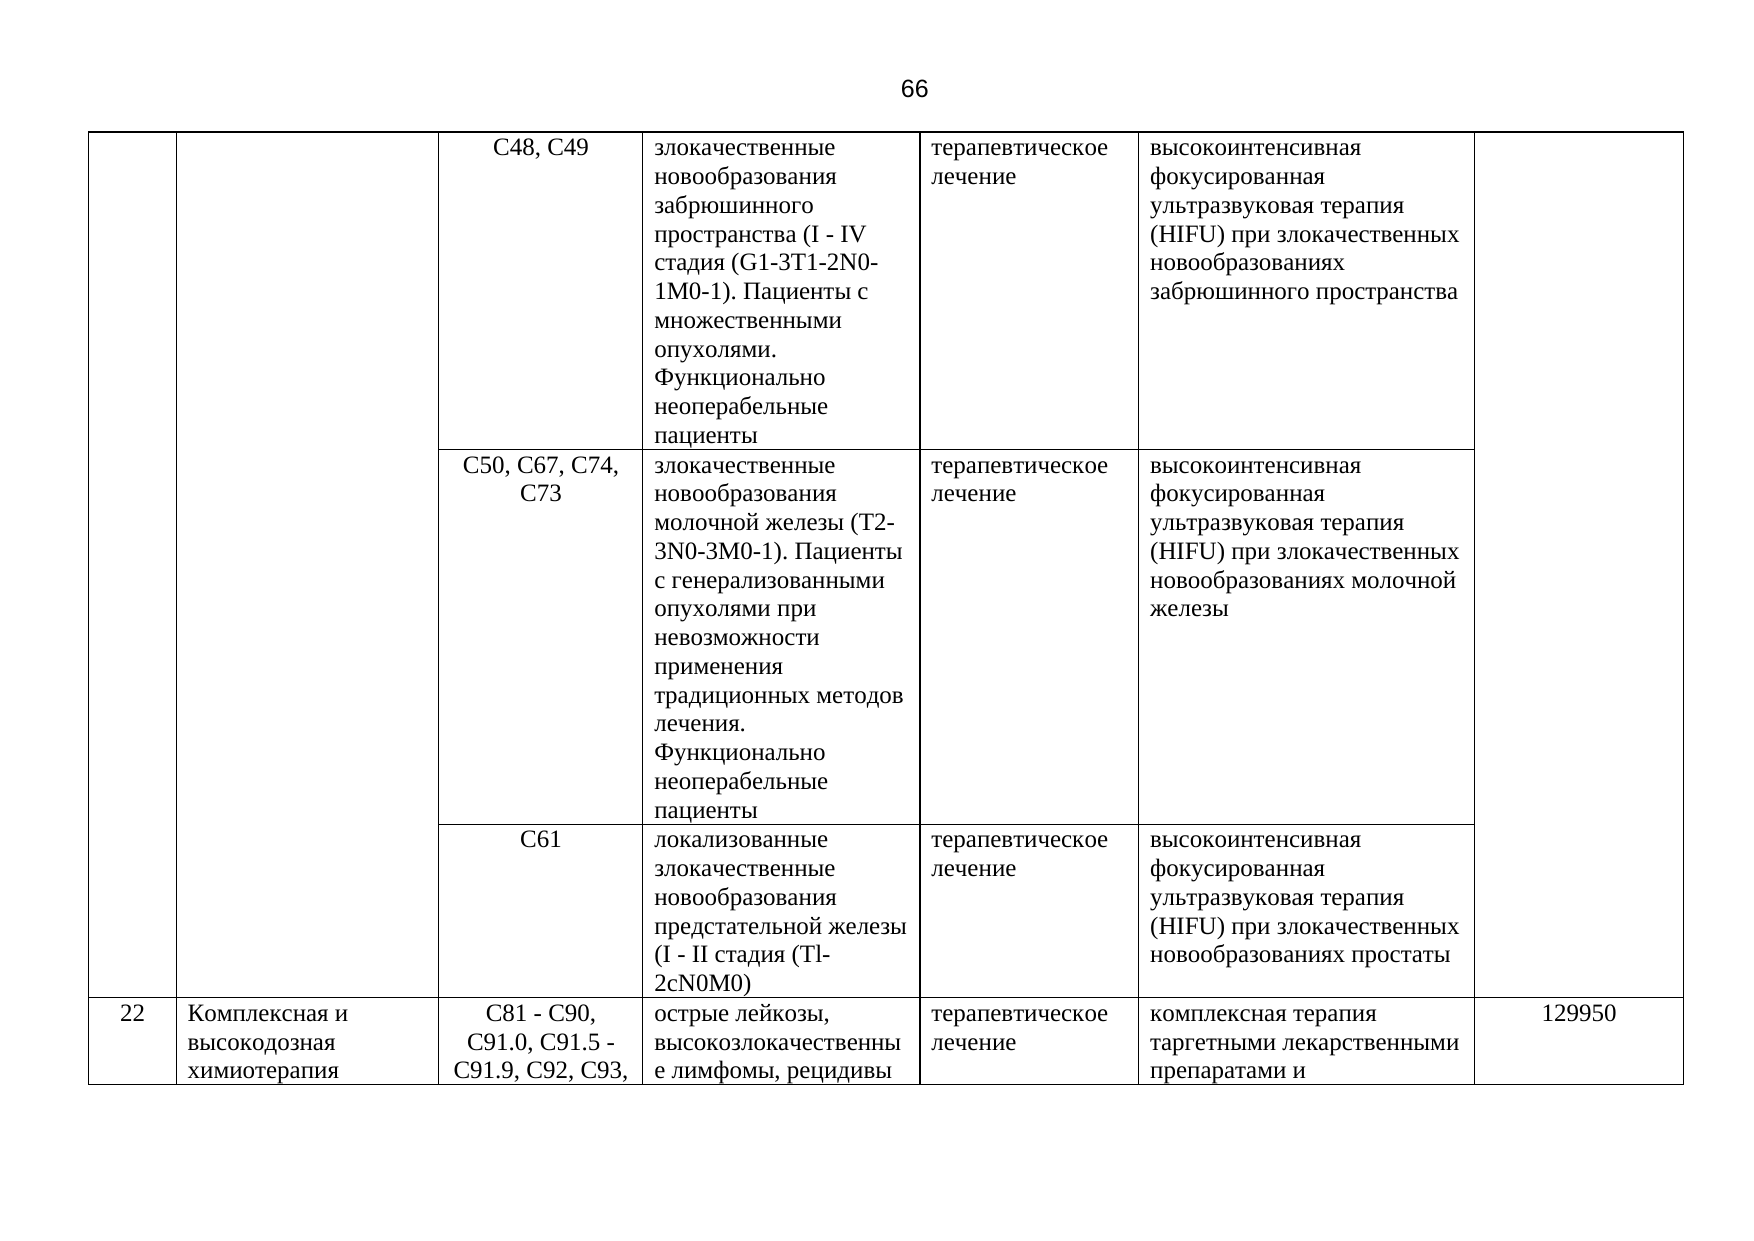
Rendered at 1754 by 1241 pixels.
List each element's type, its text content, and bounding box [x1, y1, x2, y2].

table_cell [921, 998, 1138, 1084]
table_cell 22 [89, 998, 176, 1084]
table_cell высокоинтенсивная фокусированная ультразвуковая терапия (HIFU) при злокачественных новообразованиях молочной железы [1139, 450, 1474, 823]
table_cell злокачественные новообразования молочной железы (T2-3N0-3M0-1). Пациенты с генерализованными опухолями при невозможности применения традиционных методов лечения. Функционально неоперабельные пациенты [643, 450, 919, 823]
table_cell 129950 [1475, 998, 1683, 1084]
table_cell C61 [439, 825, 642, 997]
table_cell высокоинтенсивная фокусированная ультразвуковая терапия (HIFU) при злокачественных новообразованиях простаты [1139, 825, 1474, 997]
table_cell локализованные злокачественные новообразования предстательной железы (I - II стадия (Tl-2cN0M0) [643, 825, 919, 997]
table_cell высокоинтенсивная фокусированная ультразвуковая терапия (HIFU) при злокачественных новообразованиях забрюшинного пространства [1139, 133, 1474, 449]
table_cell терапевтическое лечение [921, 450, 1138, 823]
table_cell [921, 133, 1138, 449]
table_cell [643, 998, 919, 1084]
table_cell C48, C49 [439, 133, 642, 449]
table_cell терапевтическое лечение [921, 825, 1138, 997]
table_cell злокачественные новообразования забрюшинного пространства (I - IV стадия (G1-3T1-2N0-1M0-1). Пациенты с множественными опухолями. Функционально неоперабельные пациенты [643, 133, 919, 449]
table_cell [177, 998, 438, 1084]
table_cell C50, C67, C74, C73 [439, 450, 642, 823]
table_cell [439, 998, 642, 1084]
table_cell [1139, 998, 1474, 1084]
